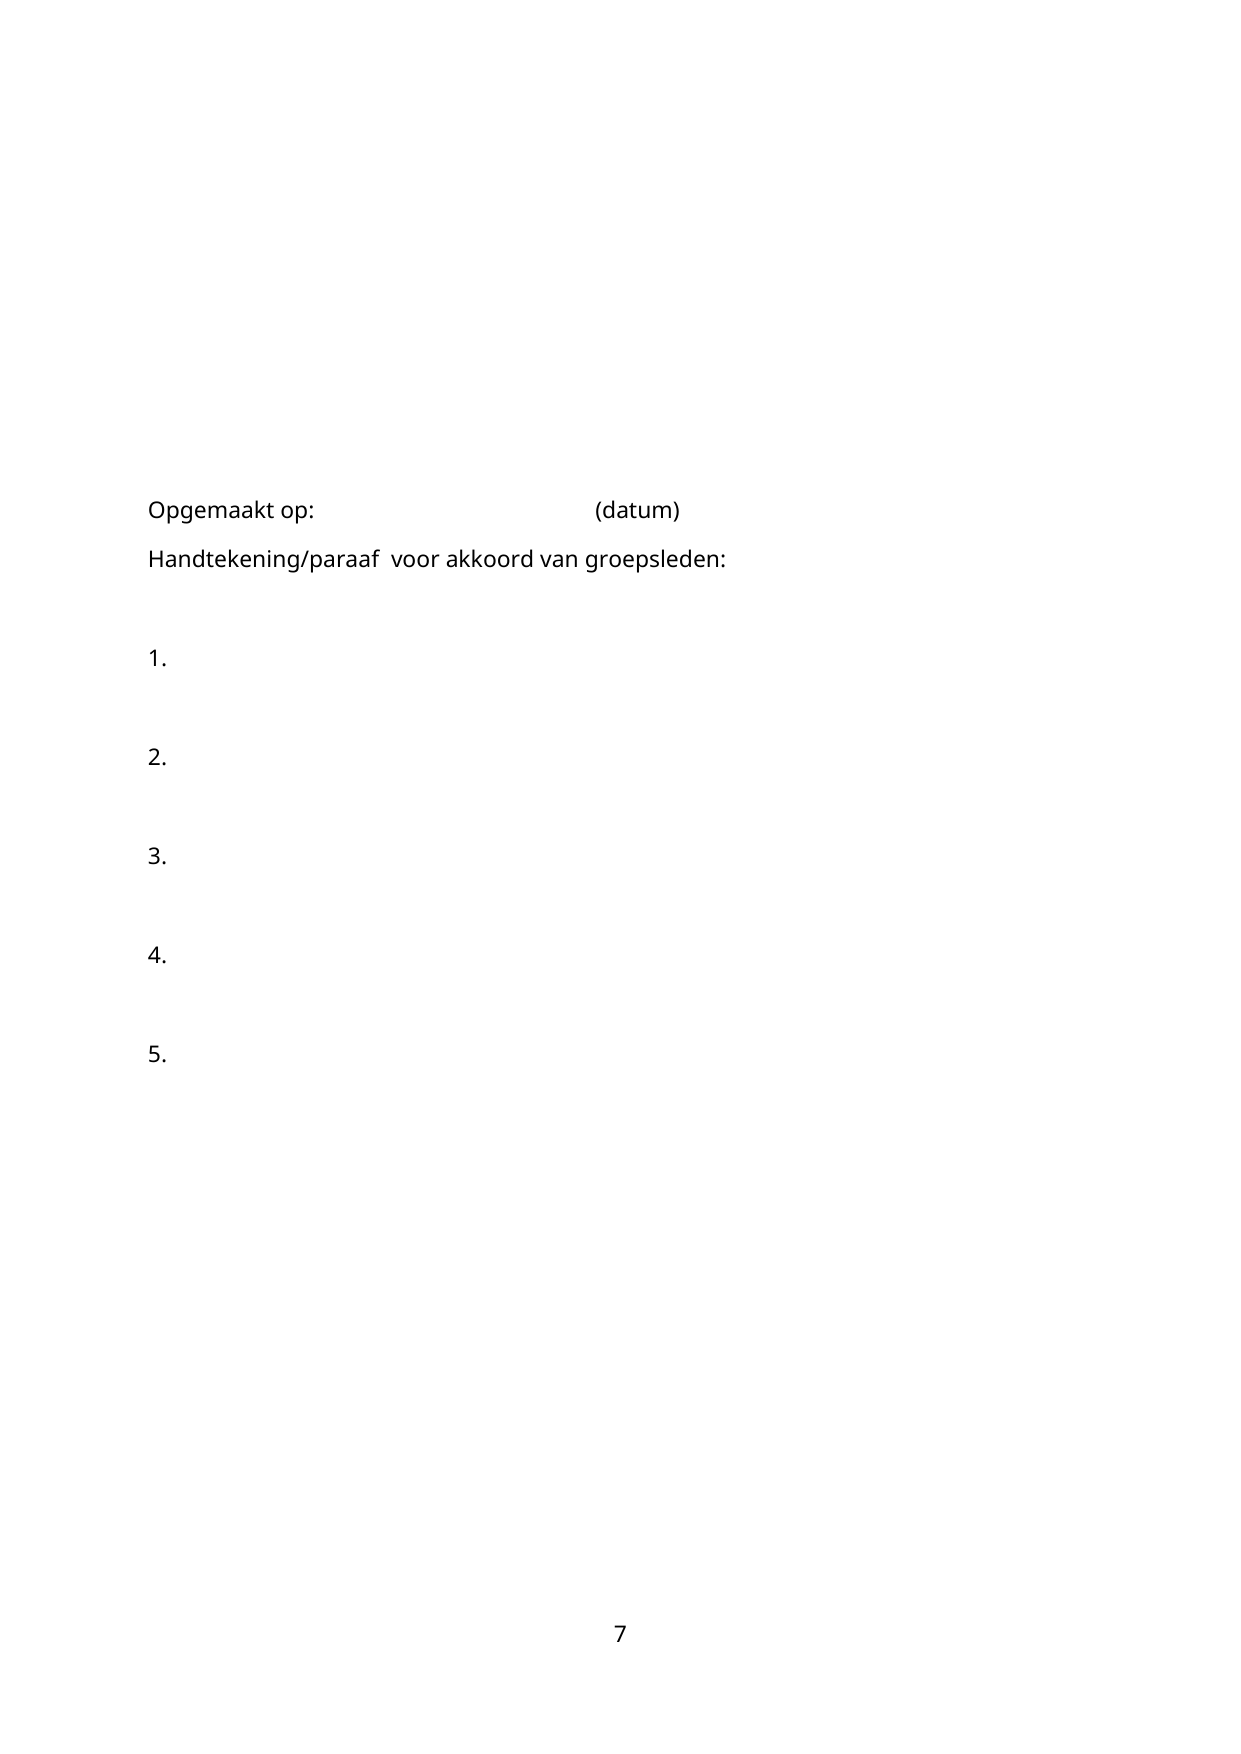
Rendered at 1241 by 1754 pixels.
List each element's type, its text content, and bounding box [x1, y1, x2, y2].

text 1. [148, 642, 1093, 674]
text 5. [148, 1038, 1093, 1069]
text 4. [148, 939, 1093, 971]
text Opgemaakt op: (datum) [148, 494, 1093, 525]
text 2. [148, 741, 1093, 773]
text 3. [148, 840, 1093, 872]
text Handtekening/paraaf voor akkoord van groepsleden: [148, 543, 1093, 575]
